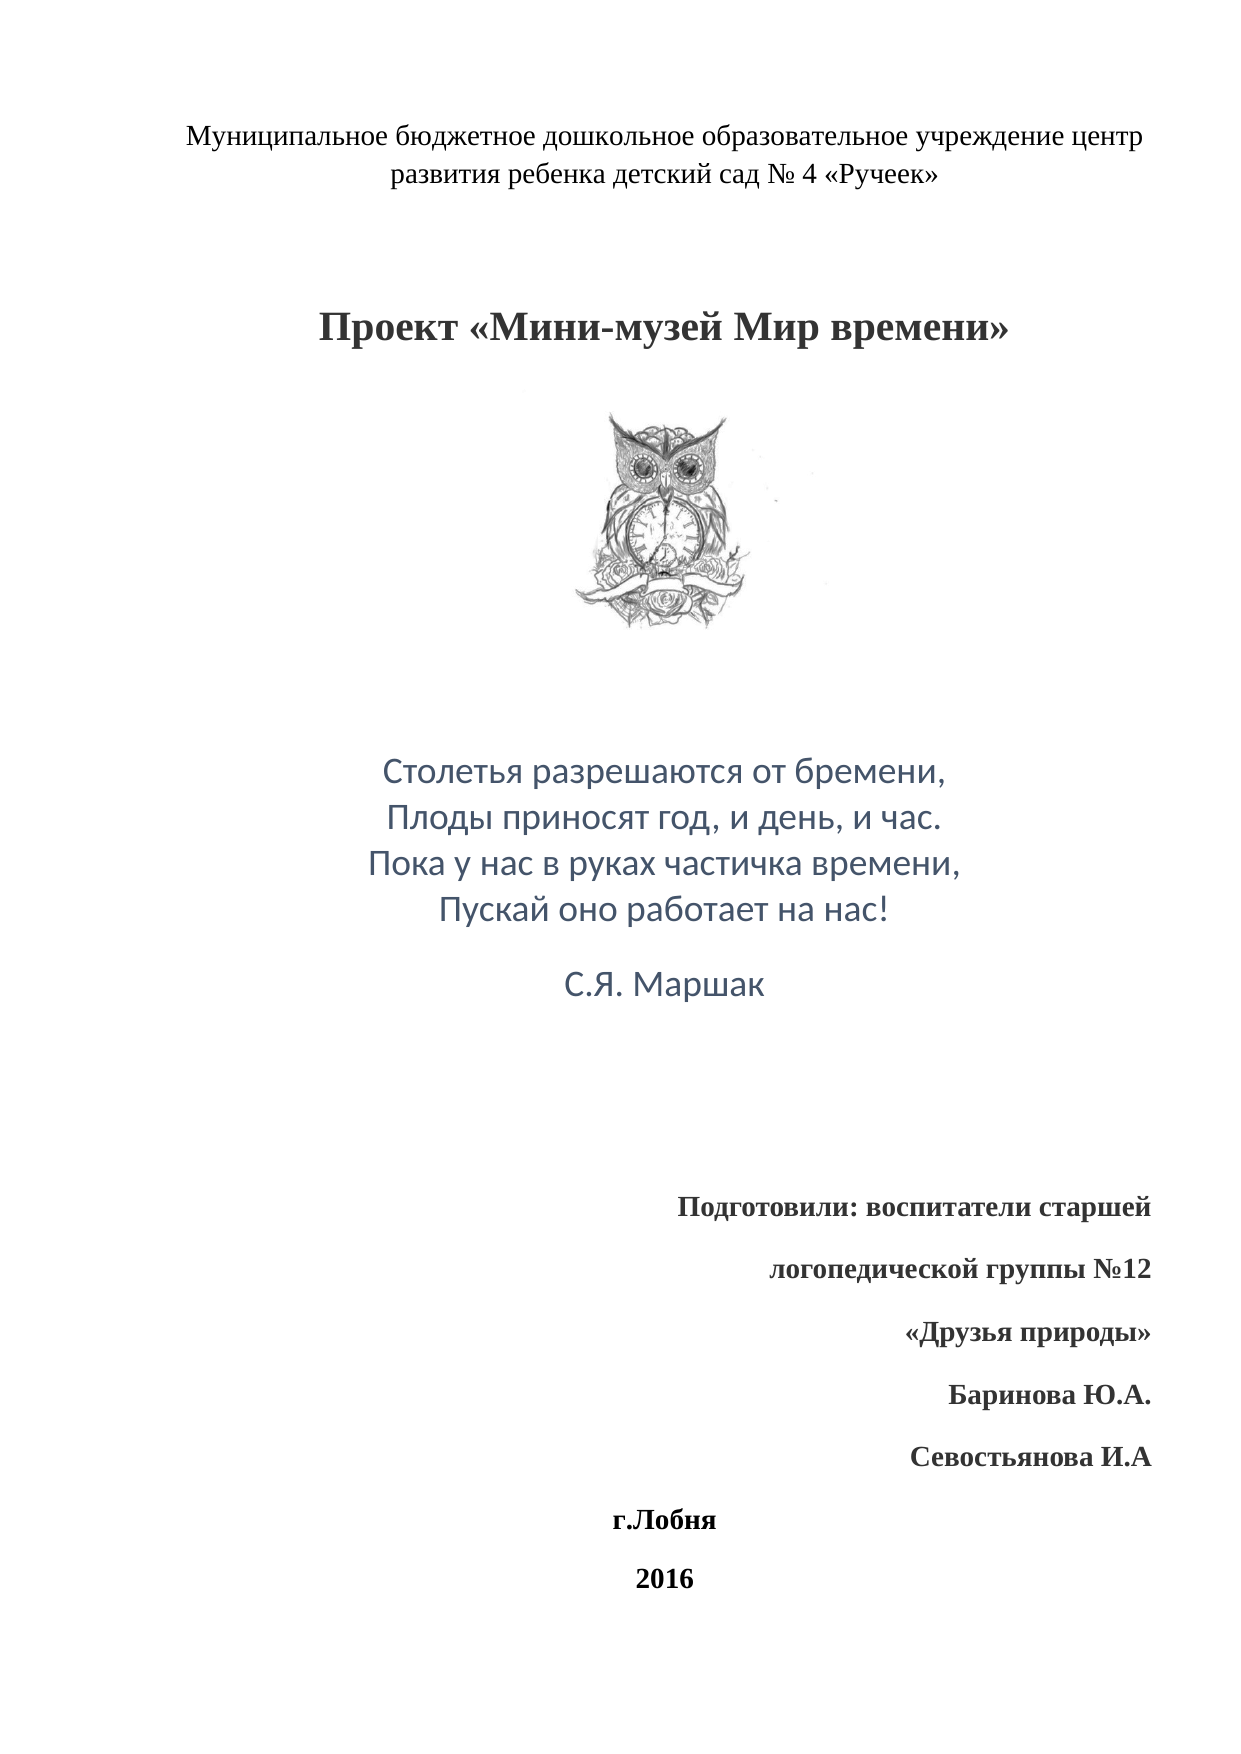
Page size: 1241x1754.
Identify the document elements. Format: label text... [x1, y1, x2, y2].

text «Друзья природы» [177, 1314, 1152, 1348]
text Севостьянова И.А [177, 1439, 1152, 1473]
text Пускай оно работает на нас! [177, 885, 1152, 931]
text С.Я. Маршак [177, 959, 1152, 1005]
text Муниципальное бюджетное дошкольное образовательное учреждение центр развития ребенка детский сад № 4 «Ручеек» [177, 118, 1152, 190]
text Подготовили: воспитатели старшей [177, 1189, 1152, 1222]
text Баринова Ю.А. [177, 1377, 1152, 1410]
text логопедической группы №12 [177, 1251, 1152, 1285]
text г.Лобня [177, 1502, 1152, 1536]
text Столетья разрешаются от бремени, Плоды приносят год, и день, и час. [177, 747, 1152, 839]
text 2016 [177, 1562, 1152, 1595]
text Пока у нас в руках частичка времени, [177, 839, 1152, 885]
text Проект «Мини-музей Мир времени» [177, 301, 1152, 349]
picture [407, 378, 922, 641]
